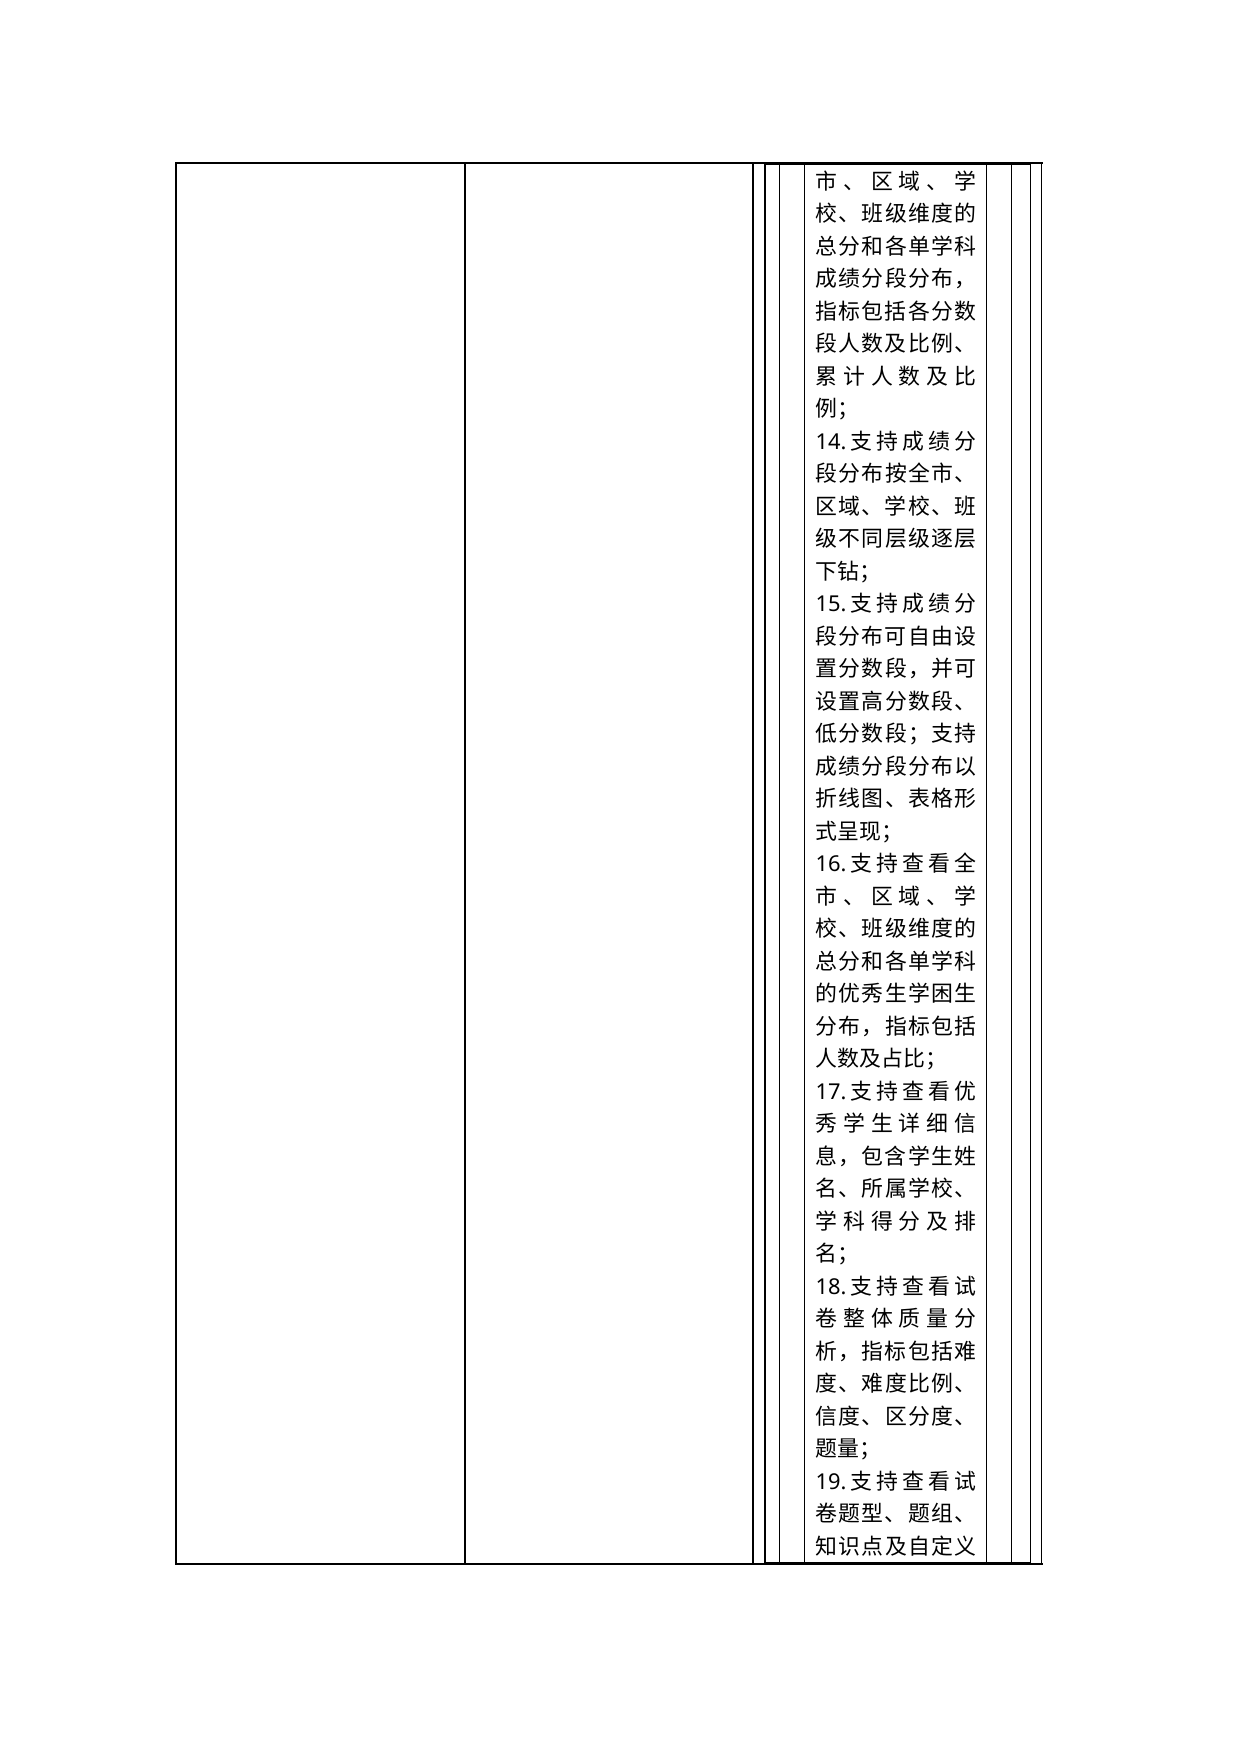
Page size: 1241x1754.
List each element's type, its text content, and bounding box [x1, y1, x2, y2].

table_cell [466, 164, 752, 1563]
table_cell [766, 165, 779, 1562]
table_cell [987, 165, 1011, 1562]
table_cell [805, 165, 986, 1562]
table_cell [1012, 165, 1030, 1562]
table_cell [1031, 164, 1041, 1563]
table_cell [754, 164, 764, 1563]
table_cell [780, 165, 804, 1562]
table_cell 1 [177, 164, 464, 1563]
